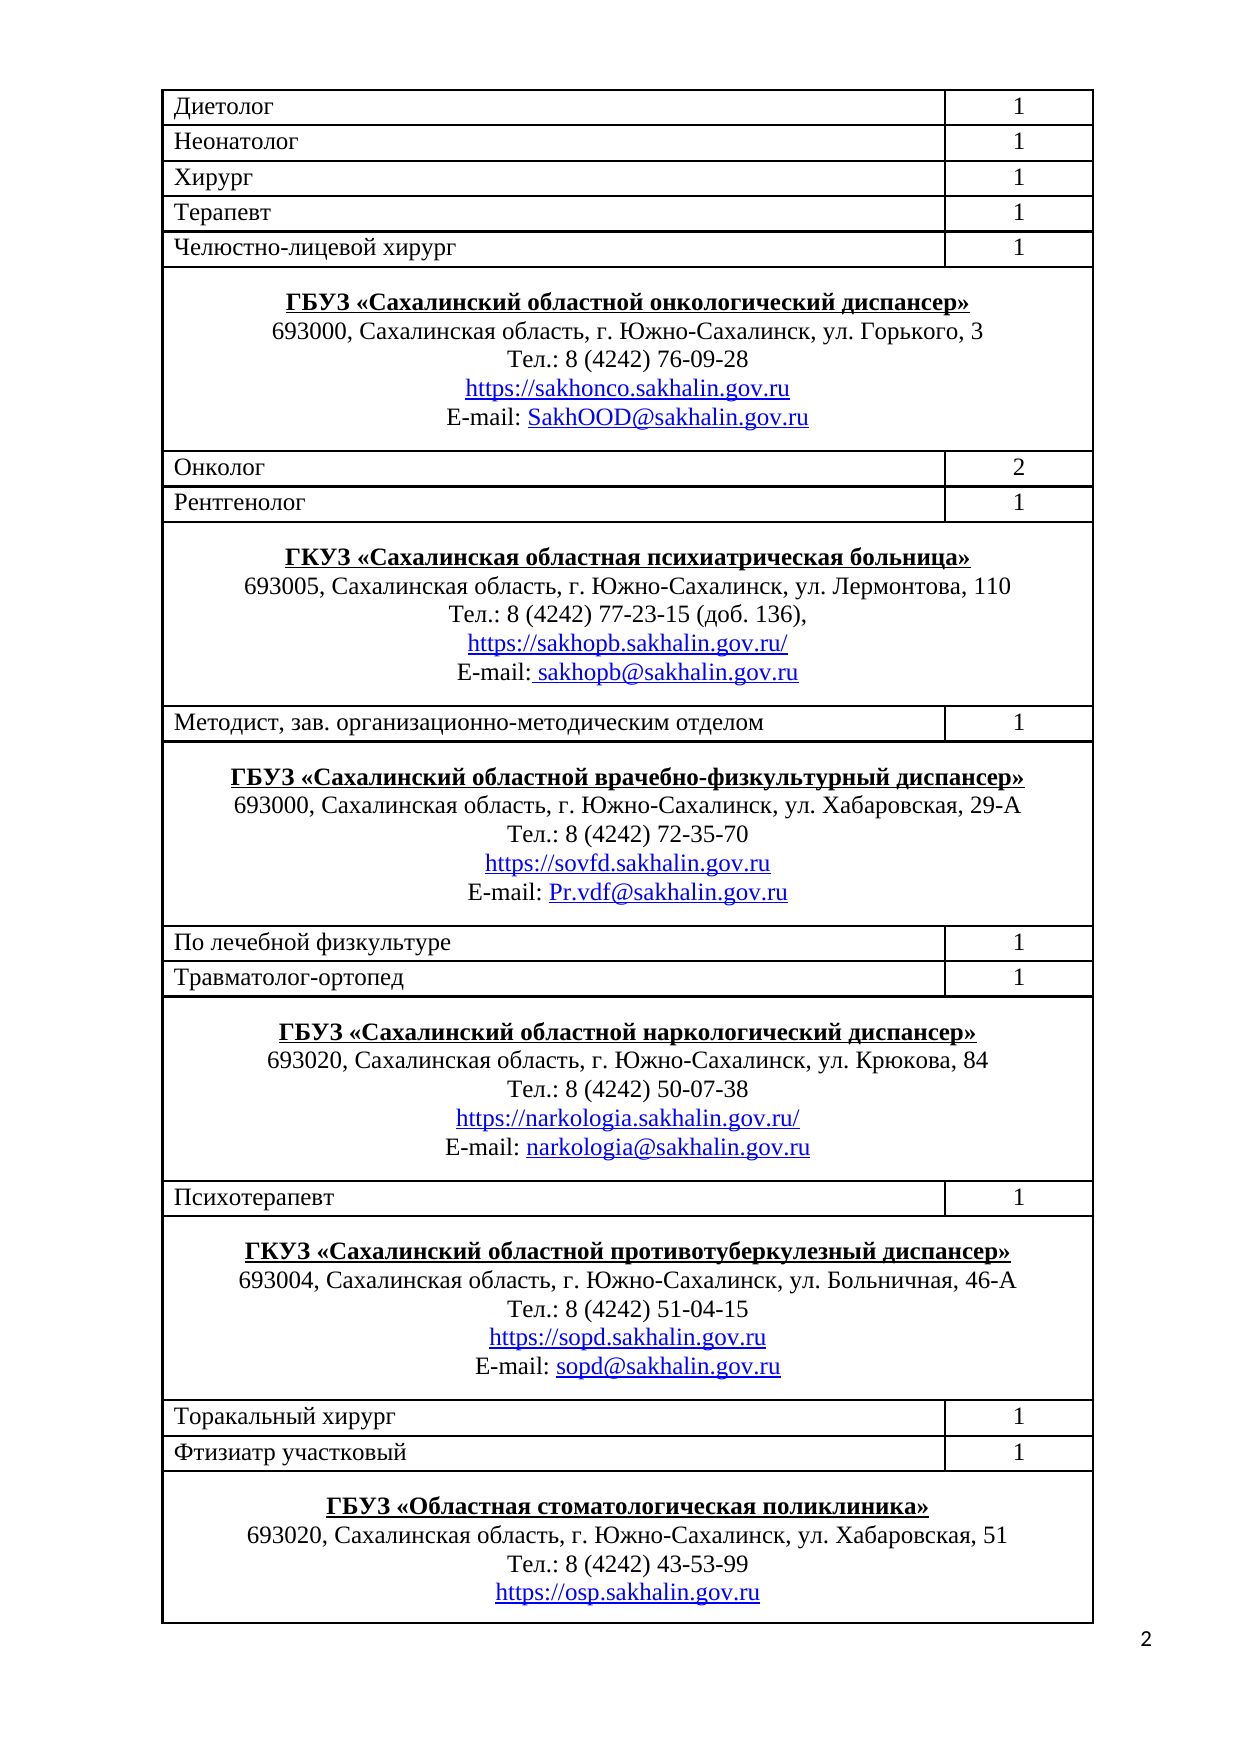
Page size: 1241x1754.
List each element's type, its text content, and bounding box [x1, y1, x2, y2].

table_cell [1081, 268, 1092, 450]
table_cell Психотерапевт [164, 1182, 944, 1215]
table_cell 1 [946, 707, 1092, 740]
table_cell Терапевт [164, 197, 944, 230]
table_cell Челюстно-лицевой хирург [164, 233, 944, 266]
table_cell По лечебной физкультуре [164, 927, 944, 960]
table_cell Торакальный хирург [164, 1401, 944, 1434]
table_cell Рентгенолог [164, 488, 944, 521]
table_cell 1 [946, 233, 1092, 266]
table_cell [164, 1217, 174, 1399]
table_cell 2 [946, 452, 1092, 485]
table_cell Диетолог [164, 91, 944, 124]
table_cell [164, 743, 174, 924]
table_cell Хирург [164, 162, 944, 195]
table_cell Фтизиатр участковый [164, 1437, 944, 1470]
table_cell Травматолог-ортопед [164, 962, 944, 995]
table_cell Методист, зав. организационно-методическим отделом [164, 707, 944, 740]
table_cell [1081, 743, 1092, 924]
table_cell 1 [946, 962, 1092, 995]
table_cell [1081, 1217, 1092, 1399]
table_cell 1 [946, 1401, 1092, 1434]
table_cell 1 [946, 162, 1092, 195]
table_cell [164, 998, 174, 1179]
table_cell 1 [946, 488, 1092, 521]
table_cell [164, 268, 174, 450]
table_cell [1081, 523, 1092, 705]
table_cell 1 [946, 126, 1092, 159]
table_cell 1 [946, 1437, 1092, 1470]
table_cell Онколог [164, 452, 944, 485]
table_cell 1 [946, 91, 1092, 124]
table_cell Неонатолог [164, 126, 944, 159]
table_cell 1 [946, 197, 1092, 230]
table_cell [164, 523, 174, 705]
table_cell 1 [946, 927, 1092, 960]
table_cell 1 [946, 1182, 1092, 1215]
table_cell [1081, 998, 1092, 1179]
